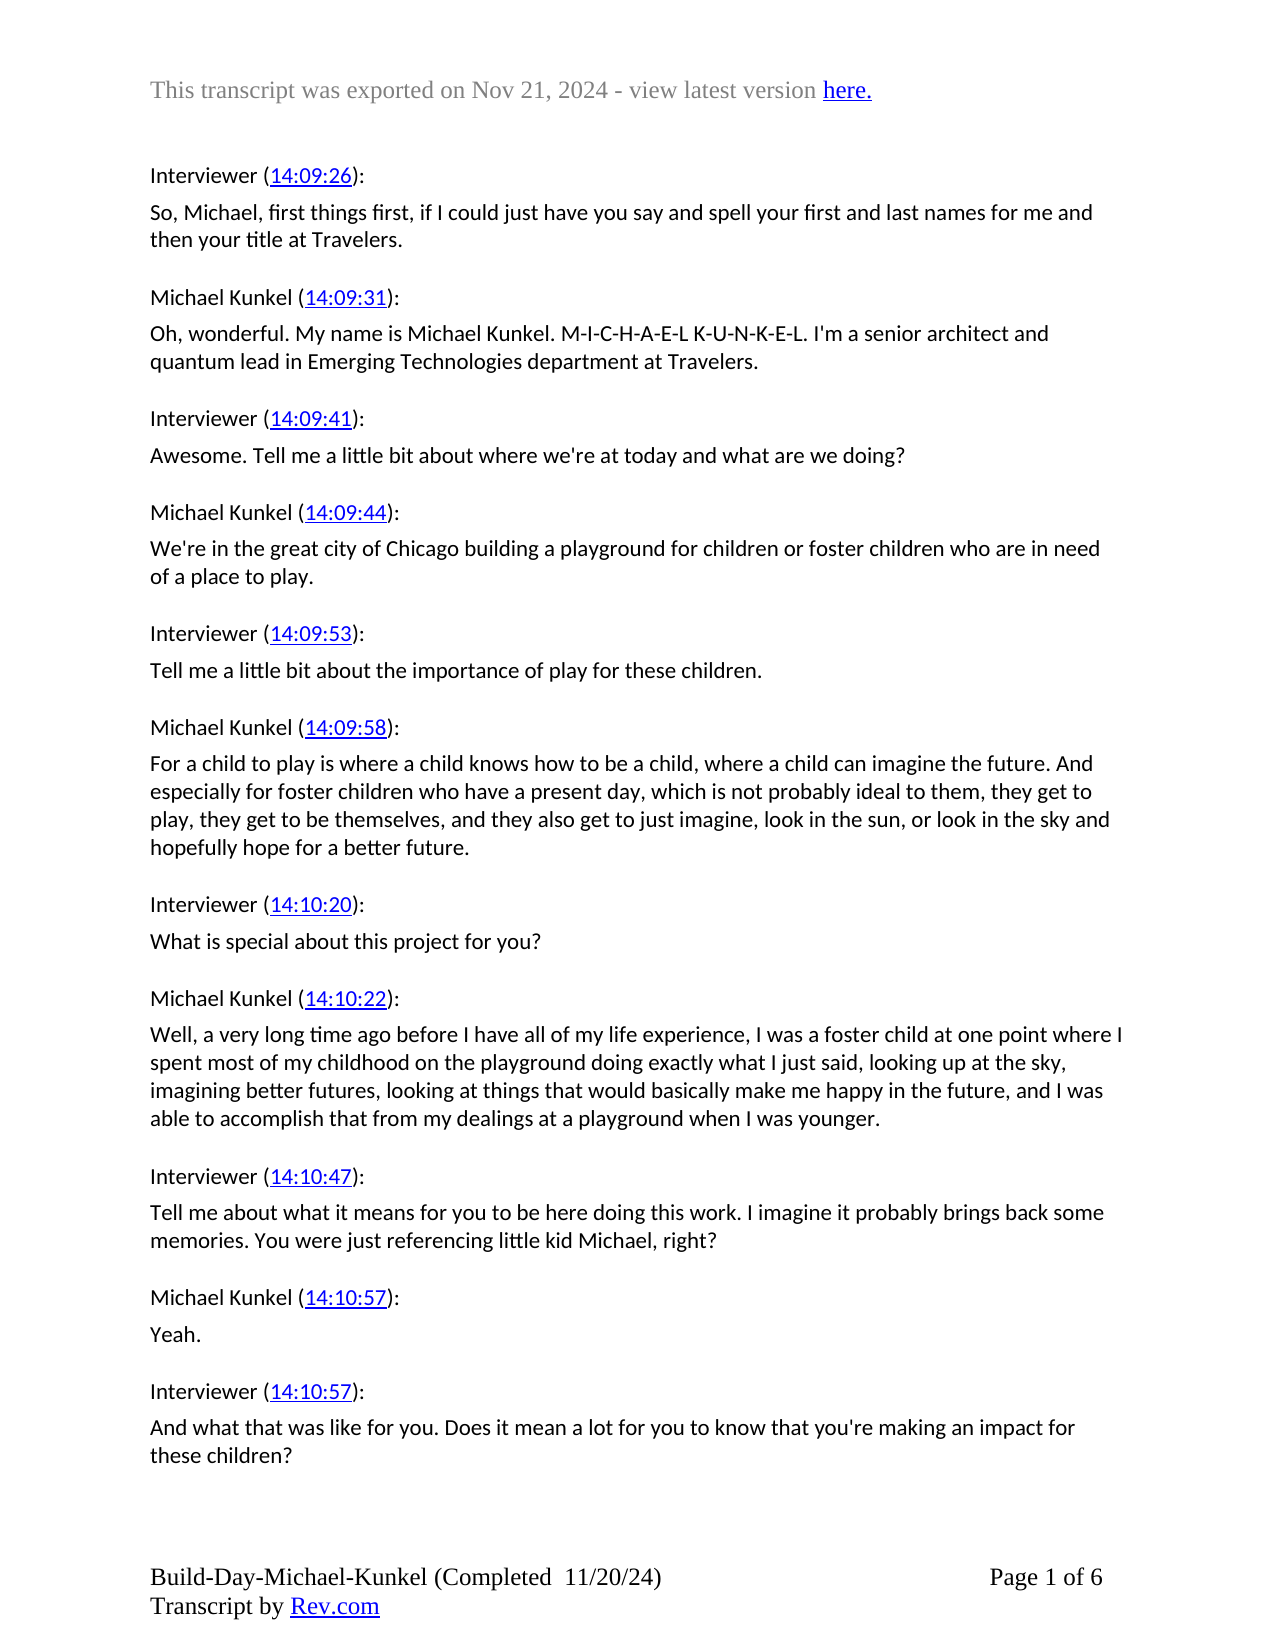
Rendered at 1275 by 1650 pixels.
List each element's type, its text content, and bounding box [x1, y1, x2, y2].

text Interviewer (14:09:41): [150, 404, 1125, 432]
text Michael Kunkel (14:09:44): [150, 498, 1125, 526]
text Interviewer (14:10:47): [150, 1162, 1125, 1190]
text Tell me about what it means for you to be here doing this work. I imagine it probably brings back some memories. You were just referencing little kid Michael, right? [150, 1198, 1125, 1254]
text And what that was like for you. Does it mean a lot for you to know that you're making an impact for these children? [150, 1413, 1125, 1469]
text Interviewer (14:10:57): [150, 1377, 1125, 1405]
text Michael Kunkel (14:09:31): [150, 283, 1125, 311]
text Oh, wonderful. My name is Michael Kunkel. M-I-C-H-A-E-L K-U-N-K-E-L. I'm a senior architect and quantum lead in Emerging Technologies department at Travelers. [150, 319, 1125, 375]
text So, Michael, first things first, if I could just have you say and spell your first and last names for me and then your title at Travelers. [150, 198, 1125, 254]
text Michael Kunkel (14:10:57): [150, 1283, 1125, 1311]
text For a child to play is where a child knows how to be a child, where a child can imagine the future. And especially for foster children who have a present day, which is not probably ideal to them, they get to play, they get to be themselves, and they also get to just imagine, look in the sun, or look in the sky and hopefully hope for a better future. [150, 749, 1125, 861]
text We're in the great city of Chicago building a playground for children or foster children who are in need of a place to play. [150, 534, 1125, 590]
text Interviewer (14:09:53): [150, 619, 1125, 647]
text Interviewer (14:09:26): [150, 161, 1125, 189]
text Well, a very long time ago before I have all of my life experience, I was a foster child at one point where I spent most of my childhood on the playground doing exactly what I just said, looking up at the sky, imagining better futures, looking at things that would basically make me happy in the future, and I was able to accomplish that from my dealings at a playground when I was younger. [150, 1021, 1125, 1133]
text Tell me a little bit about the importance of play for these children. [150, 656, 1125, 684]
text Michael Kunkel (14:09:58): [150, 713, 1125, 741]
text Yeah. [150, 1320, 1125, 1348]
text Awesome. Tell me a little bit about where we're at today and what are we doing? [150, 441, 1125, 469]
text What is special about this project for you? [150, 927, 1125, 955]
text Interviewer (14:10:20): [150, 891, 1125, 919]
text Michael Kunkel (14:10:22): [150, 984, 1125, 1012]
